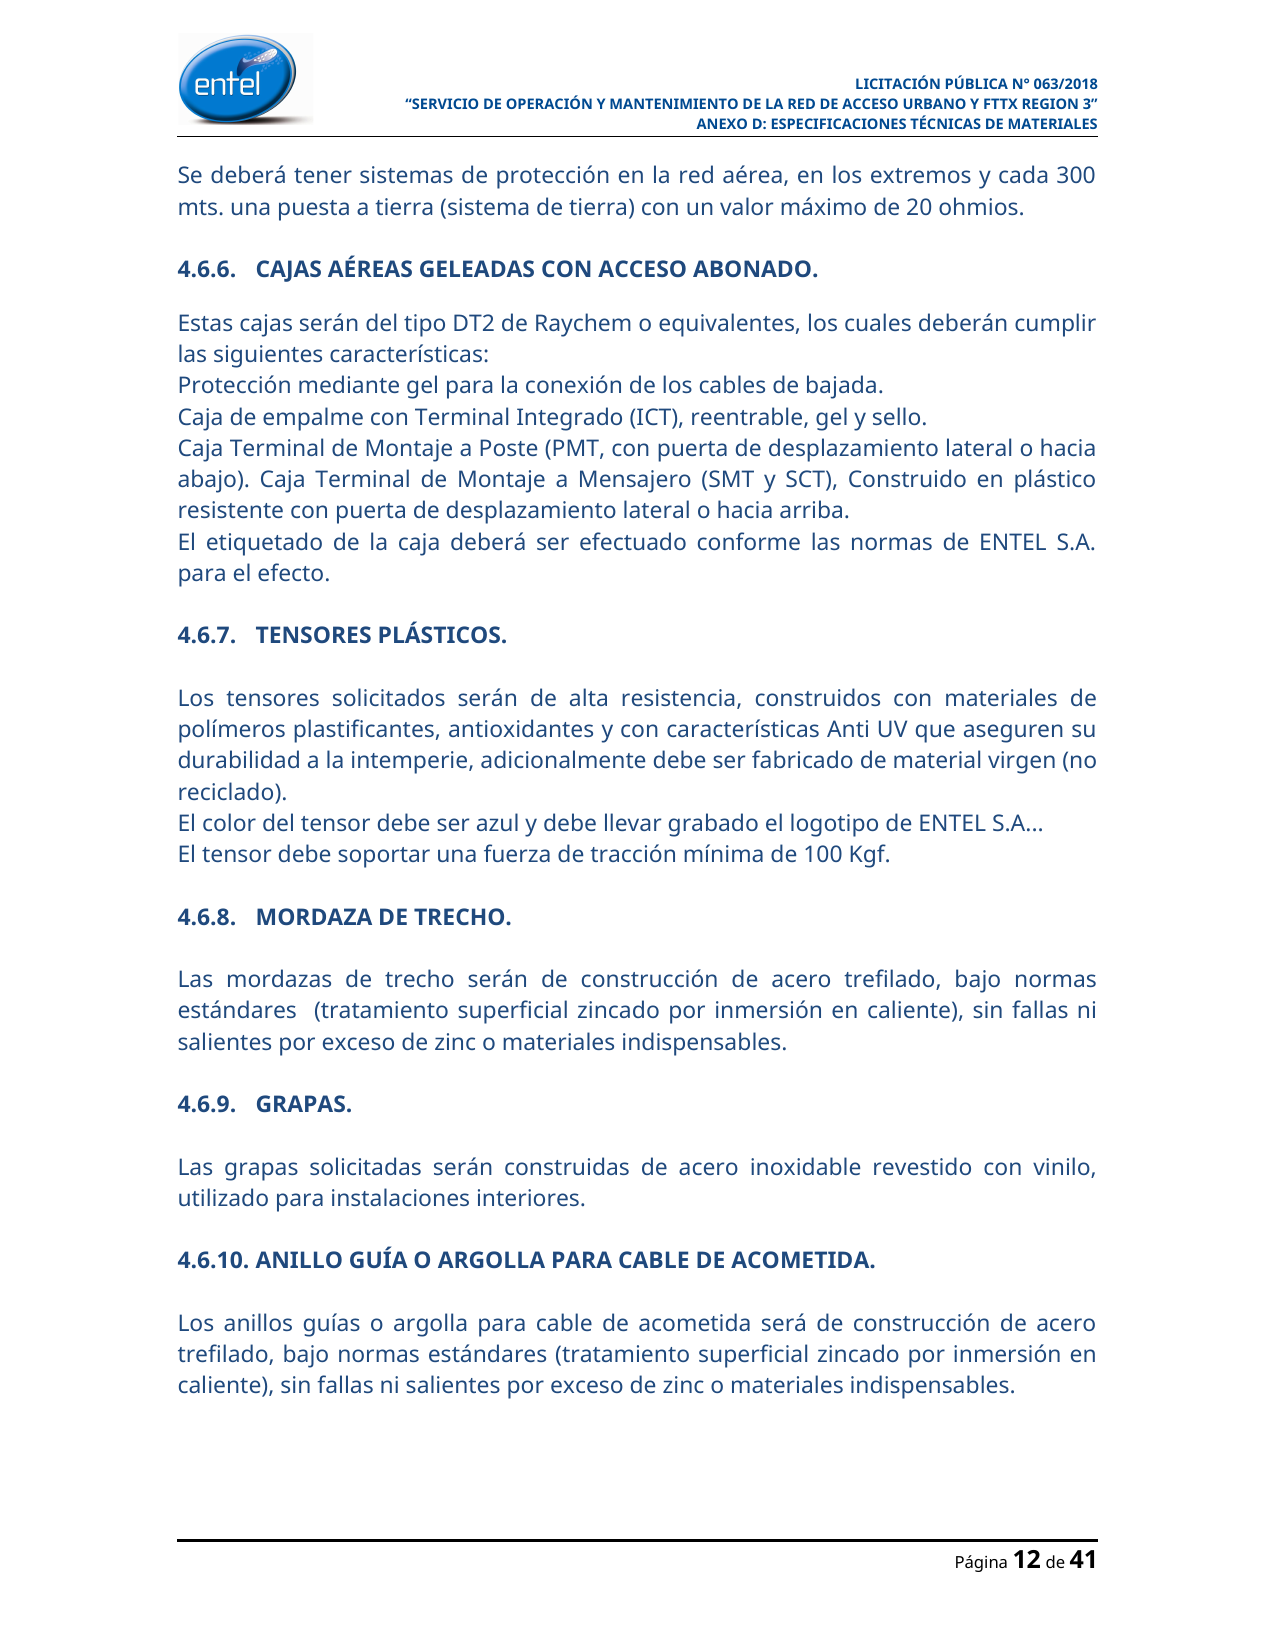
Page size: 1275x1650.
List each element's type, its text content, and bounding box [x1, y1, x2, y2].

text Caja de empalme con Terminal Integrado (ICT), reentrable, gel y sello. [177, 401, 1098, 432]
text Estas cajas serán del tipo DT2 de Raychem o equivalentes, los cuales deberán cumplir las siguientes características: [177, 307, 1098, 369]
subtitle CAJAS AÉREAS GELEADAS CON ACCESO ABONADO. [177, 253, 1098, 284]
text Los anillos guías o argolla para cable de acometida será de construcción de acero trefilado, bajo normas estándares (tratamiento superficial zincado por inmersión en caliente), sin fallas ni salientes por exceso de zinc o materiales indispensables. [177, 1307, 1098, 1401]
text Las grapas solicitadas serán construidas de acero inoxidable revestido con vinilo, utilizado para instalaciones interiores. [177, 1151, 1098, 1213]
text Las mordazas de trecho serán de construcción de acero trefilado, bajo normas estándares (tratamiento superficial zincado por inmersión en caliente), sin fallas ni salientes por exceso de zinc o materiales indispensables. [177, 963, 1098, 1057]
text El tensor debe soportar una fuerza de tracción mínima de 100 Kgf. [177, 838, 1098, 869]
text Protección mediante gel para la conexión de los cables de bajada. [177, 369, 1098, 401]
text Se deberá tener sistemas de protección en la red aérea, en los extremos y cada 300 mts. una puesta a tierra (sistema de tierra) con un valor máximo de 20 ohmios. [177, 159, 1098, 222]
text El color del tensor debe ser azul y debe llevar grabado el logotipo de ENTEL S.A... [177, 807, 1098, 838]
text Los tensores solicitados serán de alta resistencia, construidos con materiales de polímeros plastificantes, antioxidantes y con características Anti UV que aseguren su durabilidad a la intemperie, adicionalmente debe ser fabricado de material virgen (no reciclado). [177, 682, 1098, 807]
picture [178, 33, 314, 125]
subtitle MORDAZA DE TRECHO. [177, 901, 1098, 932]
subtitle GRAPAS. [177, 1088, 1098, 1119]
subtitle ANILLO GUÍA O ARGOLLA PARA CABLE DE ACOMETIDA. [177, 1244, 1098, 1276]
subtitle TENSORES PLÁSTICOS. [177, 619, 1098, 651]
text Caja Terminal de Montaje a Poste (PMT, con puerta de desplazamiento lateral o hacia abajo). Caja Terminal de Montaje a Mensajero (SMT y SCT), Construido en plástico resistente con puerta de desplazamiento lateral o hacia arriba. [177, 432, 1098, 526]
text El etiquetado de la caja deberá ser efectuado conforme las normas de ENTEL S.A. para el efecto. [177, 526, 1098, 588]
